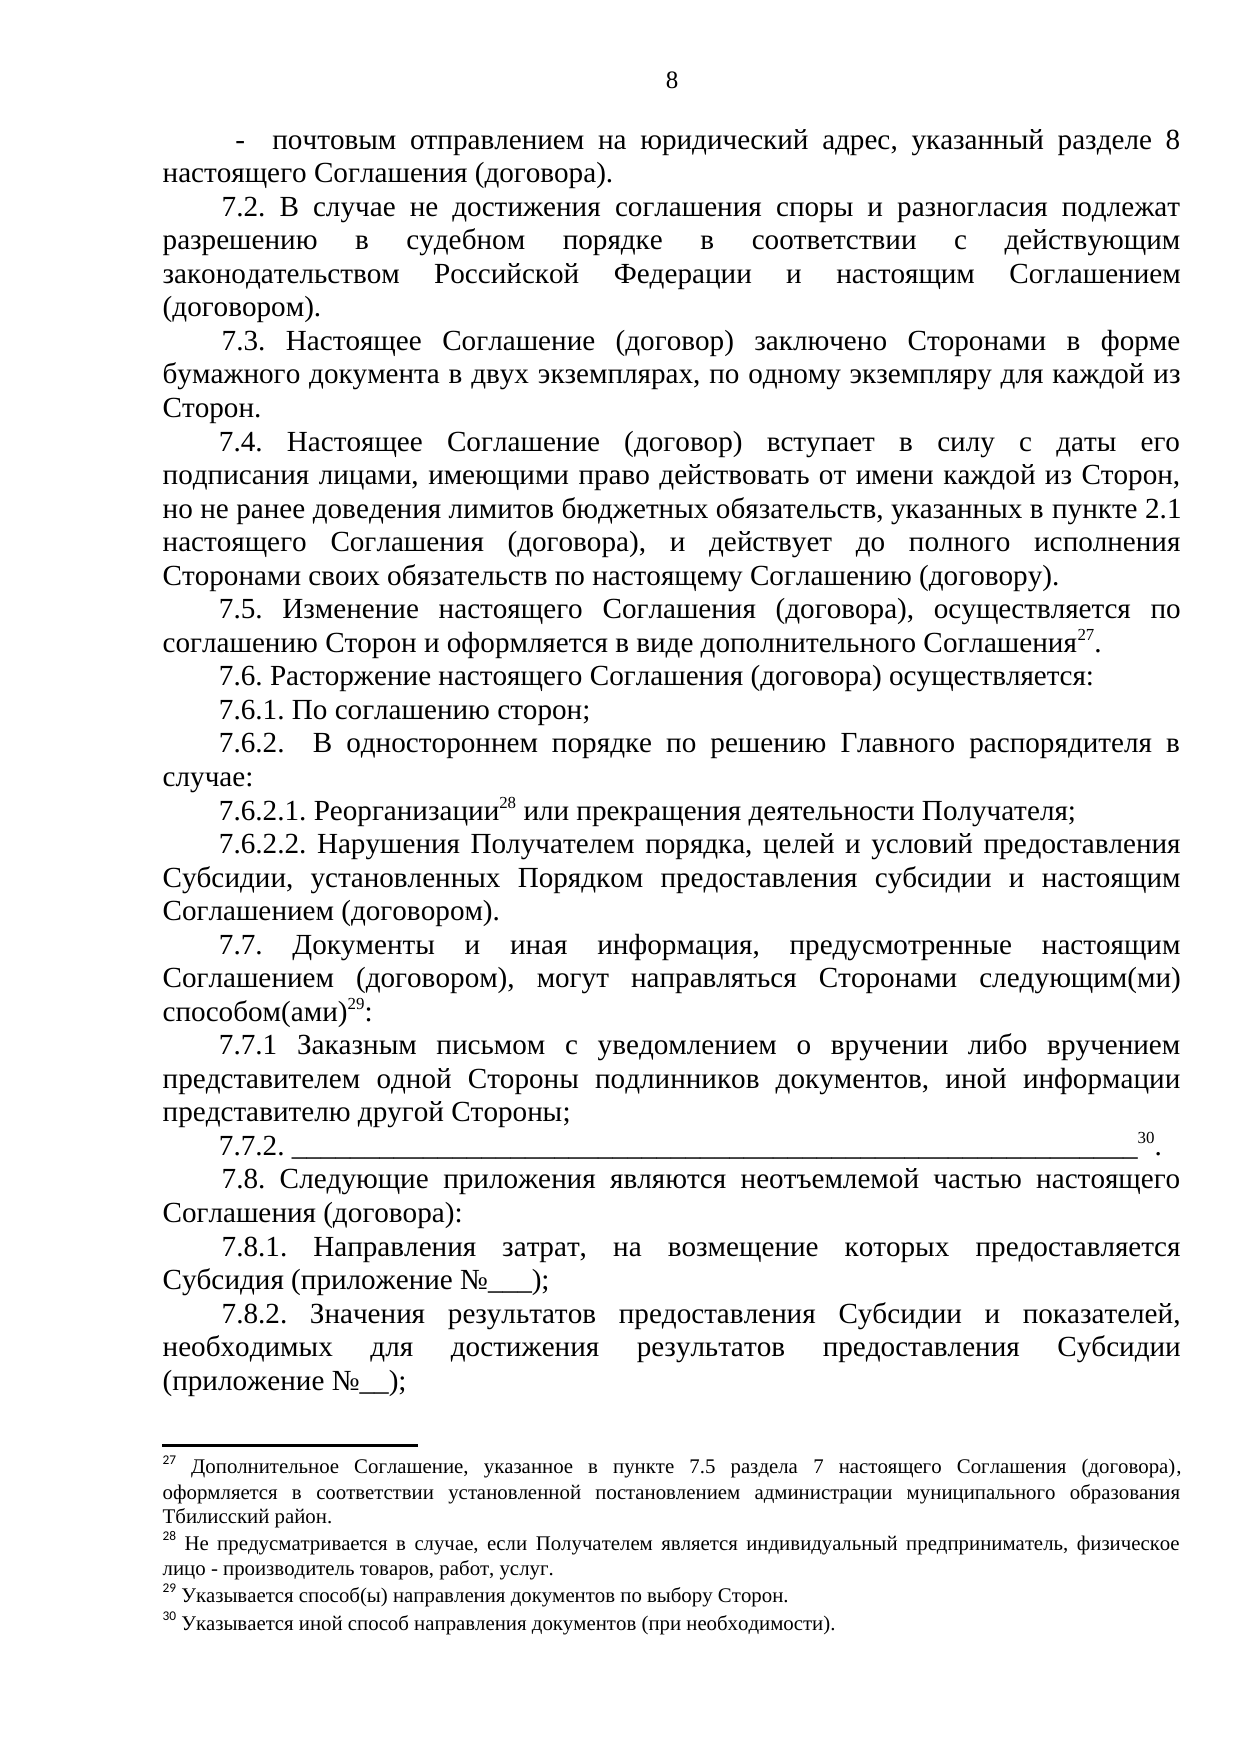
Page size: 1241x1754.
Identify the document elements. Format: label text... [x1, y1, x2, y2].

text - почтовым отправлением на юридический адрес, указанный разделе 8 настоящего Соглашения (договора). [162, 122, 1181, 189]
text 7.6.1. По соглашению сторон; [162, 692, 1181, 726]
text 7.2. В случае не достижения соглашения споры и разногласия подлежат разрешению в судебном порядке в соответствии с действующим законодательством Российской Федерации и настоящим Соглашением (договором). [162, 189, 1181, 323]
text 7.8.2. Значения результатов предоставления Субсидии и показателей, необходимых для достижения результатов предоставления Субсидии (приложение №__); [162, 1296, 1181, 1396]
text 7.6.2. В одностороннем порядке по решению Главного распорядителя в случае: [162, 726, 1181, 793]
text 7.6.2.2. Нарушения Получателем порядка, целей и условий предоставления Субсидии, установленных Порядком предоставления субсидии и настоящим Соглашением (договором). [162, 826, 1181, 927]
text 7.3. Настоящее Соглашение (договор) заключено Сторонами в форме бумажного документа в двух экземплярах, по одному экземпляру для каждой из Сторон. [162, 323, 1181, 424]
text 7.7.1 Заказным письмом с уведомлением о вручении либо вручением представителем одной Стороны подлинников документов, иной информации представителю другой Стороны; [162, 1027, 1181, 1128]
text 7.8. Следующие приложения являются неотъемлемой частью настоящего Соглашения (договора): [162, 1162, 1181, 1229]
text 7.6.2.1. Реорганизации или прекращения деятельности Получателя; [162, 793, 1181, 826]
text 7.4. Настоящее Соглашение (договор) вступает в силу с даты его подписания лицами, имеющими право действовать от имени каждой из Сторон, но не ранее доведения лимитов бюджетных обязательств, указанных в пункте 2.1 настоящего Соглашения (договора), и действует до полного исполнения Сторонами своих обязательств по настоящему Соглашению (договору). [162, 424, 1181, 591]
text 7.5. Изменение настоящего Соглашения (договора), осуществляется по соглашению Сторон и оформляется в виде дополнительного Соглашения. [162, 591, 1181, 658]
text 7.8.1. Направления затрат, на возмещение которых предоставляется Субсидия (приложение №___); [162, 1229, 1181, 1296]
text 7.7. Документы и иная информация, предусмотренные настоящим Соглашением (договором), могут направляться Сторонами следующим(ми) способом(ами): [162, 927, 1181, 1027]
text 7.6. Расторжение настоящего Соглашения (договора) осуществляется: [162, 658, 1181, 692]
text 7.7.2. __________________________________________________________. [162, 1128, 1181, 1162]
